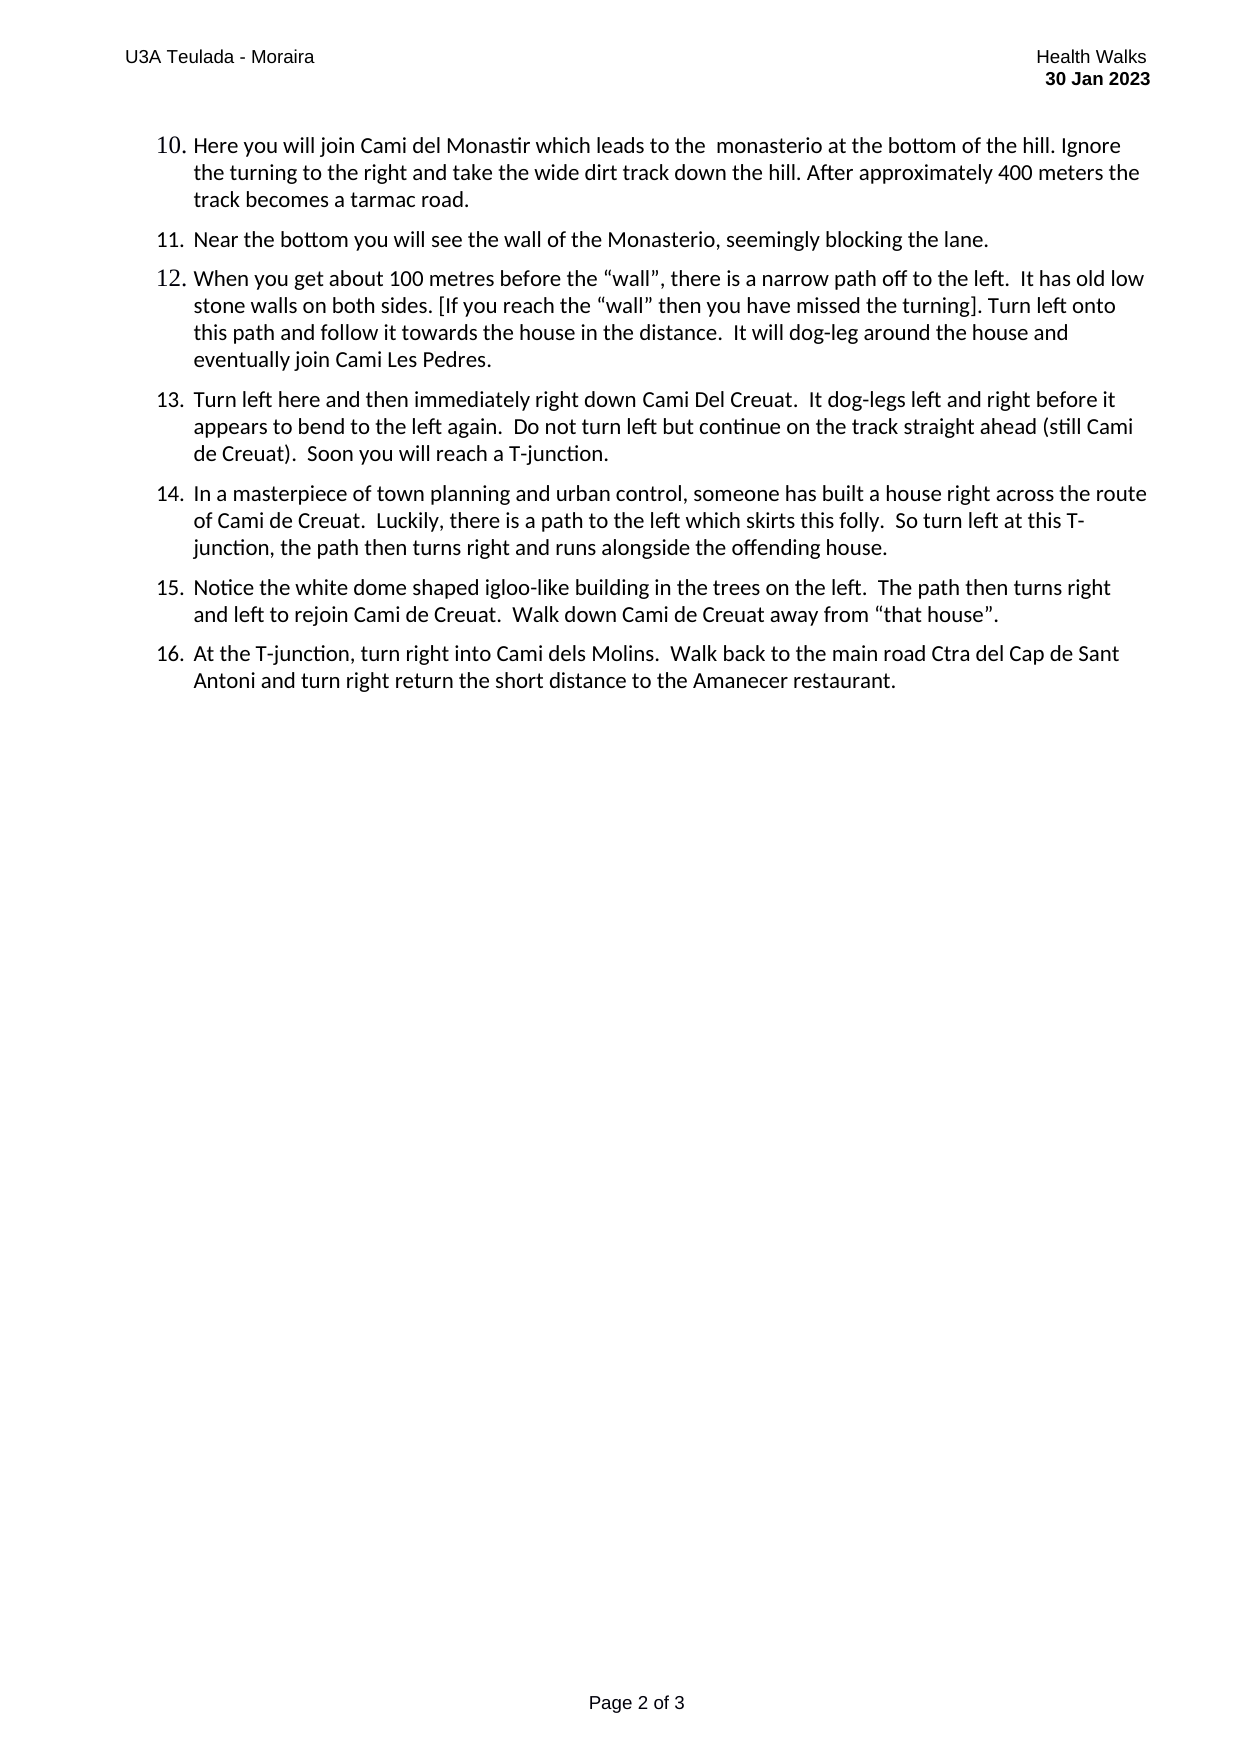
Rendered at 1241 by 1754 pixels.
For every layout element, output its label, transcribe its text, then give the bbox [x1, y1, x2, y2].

list Notice the white dome shaped igloo-like building in the trees on the left. The path then turns right and left to rejoin Cami de Creuat. Walk down Cami de Creuat away from “that house”. [156, 573, 1152, 627]
list Turn left here and then immediately right down Cami Del Creuat. It dog-legs left and right before it appears to bend to the left again. Do not turn left but continue on the track straight ahead (still Cami de Creuat). Soon you will reach a T-junction. [156, 386, 1152, 467]
list Here you will join Cami del Monastir which leads to the monasterio at the bottom of the hill. Ignore the turning to the right and take the wide dirt track down the hill. After approximately 400 meters the track becomes a tarmac road. [156, 132, 1152, 213]
list When you get about 100 metres before the “wall”, there is a narrow path off to the left. It has old low stone walls on both sides. [If you reach the “wall” then you have missed the turning]. Turn left onto this path and follow it towards the house in the distance. It will dog-leg around the house and eventually join Cami Les Pedres. [156, 265, 1152, 373]
list In a masterpiece of town planning and urban control, someone has built a house right across the route of Cami de Creuat. Luckily, there is a path to the left which skirts this folly. So turn left at this T-junction, the path then turns right and runs alongside the offending house. [156, 479, 1152, 561]
list Near the bottom you will see the wall of the Monasterio, seemingly blocking the lane. [156, 225, 1152, 252]
list At the T-junction, turn right into Cami dels Molins. Walk back to the main road Ctra del Cap de Sant Antoni and turn right return the short distance to the Amanecer restaurant. [156, 640, 1152, 694]
